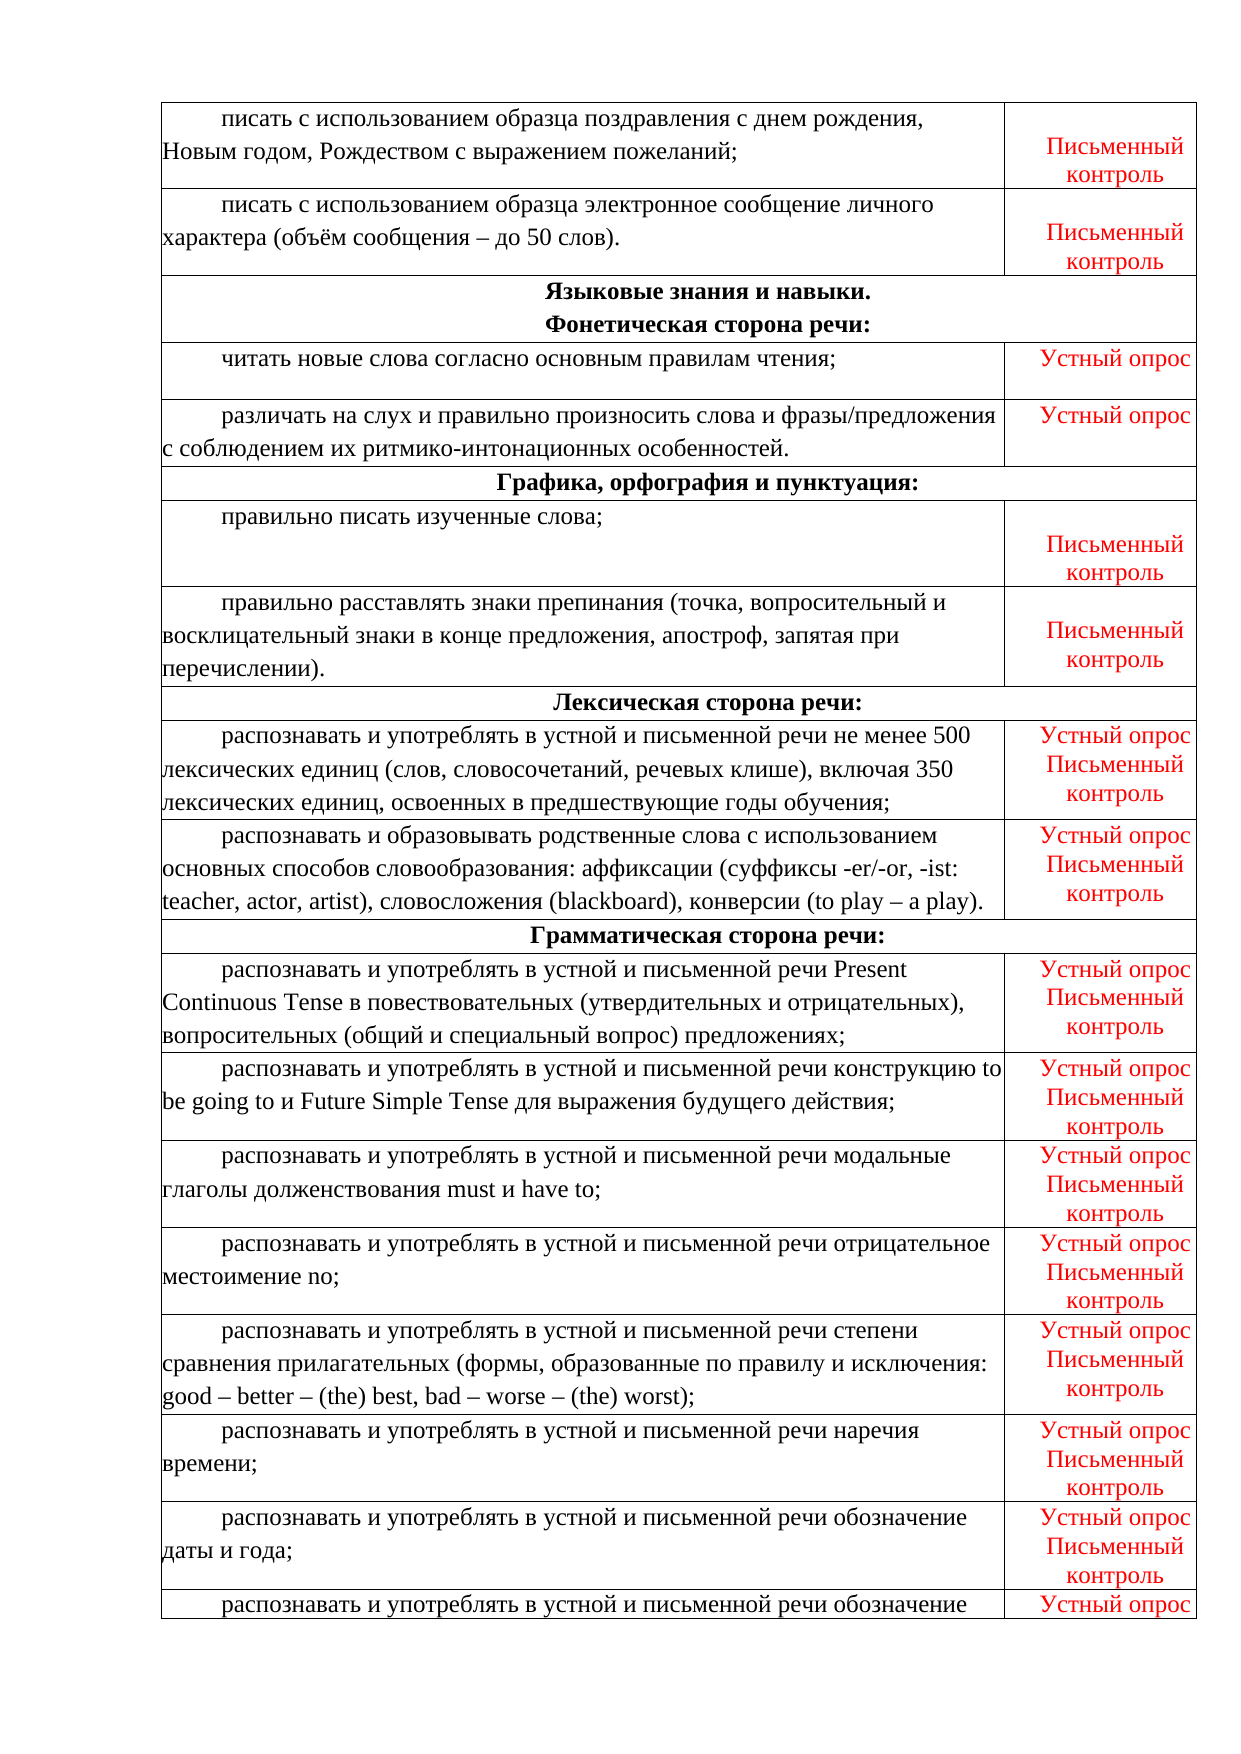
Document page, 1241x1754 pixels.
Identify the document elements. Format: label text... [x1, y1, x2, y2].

table_cell Лексическая сторона речи: [162, 687, 1196, 719]
table_cell Устный опрос [1005, 343, 1196, 399]
table_cell Устный опрос Письменный контроль [1005, 1141, 1196, 1227]
table_cell Письменный контроль [1005, 189, 1196, 275]
table_cell писать с использованием образца электронное сообщение личного характера (объём сообщения – до 50 слов). [162, 189, 1004, 275]
table_cell распознавать и употреблять в устной и письменной речи наречия времени; [162, 1415, 1004, 1501]
table_cell распознавать и употреблять в устной и письменной речи модальные глаголы долженствования must и have to; [162, 1141, 1004, 1227]
table_cell распознавать и употреблять в устной и письменной речи конструкцию to be going to и Future Simple Tense для выражения будущего действия; [162, 1053, 1004, 1139]
table_cell Устный опрос Письменный контроль [1005, 820, 1196, 919]
table_cell Письменный контроль [1005, 103, 1196, 188]
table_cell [1005, 1590, 1196, 1618]
table_cell Письменный контроль [1005, 501, 1196, 586]
table_cell различать на слух и правильно произносить слова и фразы/предложения с соблюдением их ритмико-интонационных особенностей. [162, 400, 1004, 466]
table_cell Устный опрос Письменный контроль [1005, 721, 1196, 819]
table_cell писать с использованием образца поздравления с днем рождения, Новым годом, Рождеством с выражением пожеланий; [162, 103, 1004, 188]
table_cell Устный опрос Письменный контроль [1005, 1228, 1196, 1314]
table_cell распознавать и употреблять в устной и письменной речи Present Continuous Tense в повествовательных (утвердительных и отрицательных), вопросительных (общий и специальный вопрос) предложениях; [162, 954, 1004, 1052]
table_cell распознавать и употреблять в устной и письменной речи отрицательное местоимение no; [162, 1228, 1004, 1314]
table_cell Языковые знания и навыки. Фонетическая сторона речи: [162, 276, 1196, 342]
table_cell Устный опрос Письменный контроль [1005, 1053, 1196, 1139]
table_cell распознавать и образовывать родственные слова с использованием основных способов словообразования: аффиксации (суффиксы -er/-or, -ist: teacher, actor, artist), словосложения (blackboard), конверсии (to play – a play). [162, 820, 1004, 919]
table_cell распознавать и употреблять в устной и письменной речи степени сравнения прилагательных (формы, образованные по правилу и исключения: good – better – (the) best, bad – worse – (the) worst); [162, 1315, 1004, 1414]
table_cell Устный опрос Письменный контроль [1005, 1415, 1196, 1501]
table_cell правильно писать изученные слова; [162, 501, 1004, 586]
table_cell Письменный контроль [1005, 587, 1196, 686]
table_cell Устный опрос [1005, 400, 1196, 466]
table_cell Устный опрос Письменный контроль [1005, 954, 1196, 1052]
table_cell правильно расставлять знаки препинания (точка, вопросительный и восклицательный знаки в конце предложения, апостроф, запятая при перечислении). [162, 587, 1004, 686]
table_cell Устный опрос Письменный контроль [1005, 1315, 1196, 1414]
table_cell Грамматическая сторона речи: [162, 920, 1196, 953]
table_cell распознавать и употреблять в устной и письменной речи не менее 500 лексических единиц (слов, словосочетаний, речевых клише), включая 350 лексических единиц, освоенных в предшествующие годы обучения; [162, 721, 1004, 819]
table_cell читать новые слова согласно основным правилам чтения; [162, 343, 1004, 399]
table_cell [162, 1590, 1004, 1618]
table_cell распознавать и употреблять в устной и письменной речи обозначение даты и года; [162, 1502, 1004, 1588]
table_cell Устный опрос Письменный контроль [1005, 1502, 1196, 1588]
table_cell Графика, орфография и пунктуация: [162, 467, 1196, 500]
